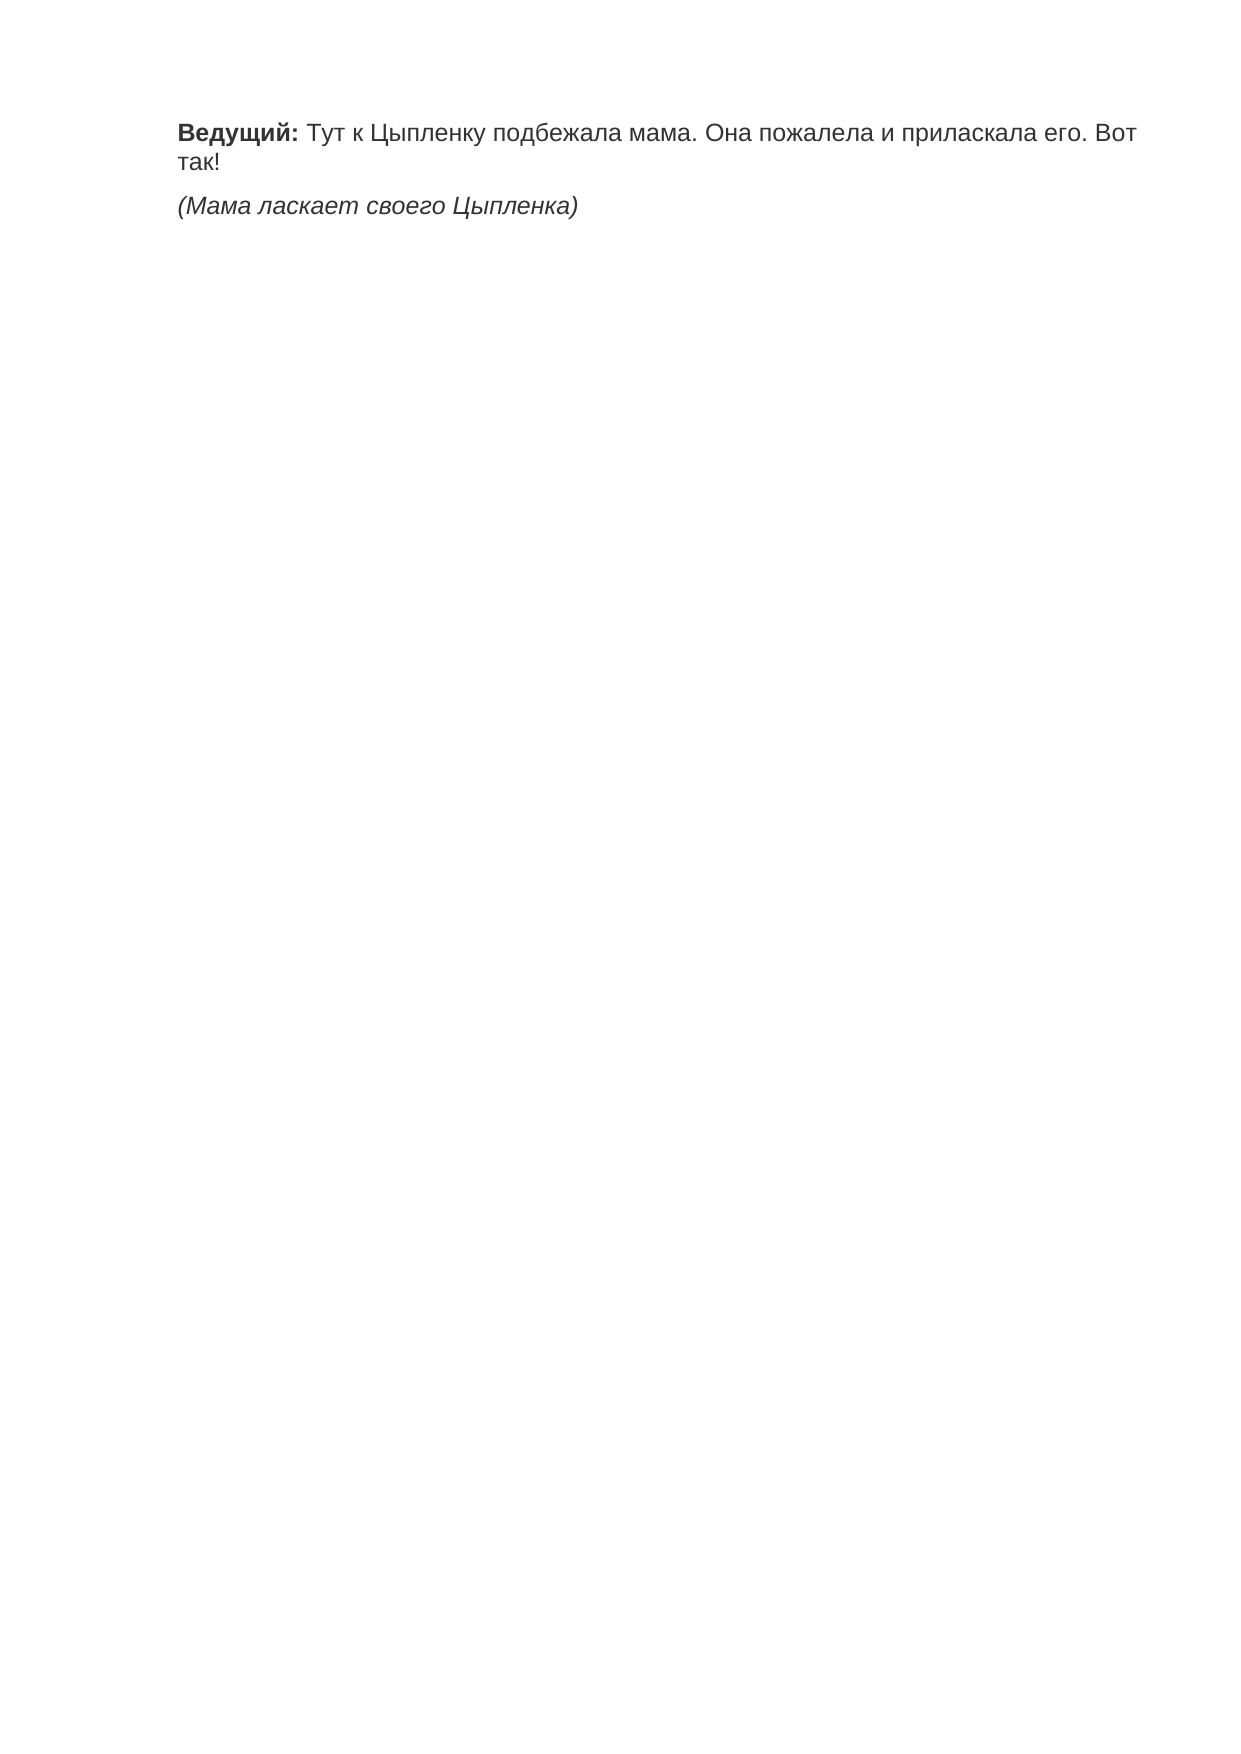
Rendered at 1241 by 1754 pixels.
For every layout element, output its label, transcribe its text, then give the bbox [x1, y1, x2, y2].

text (Мама ласкает своего Цыпленка) [177, 191, 1152, 220]
text Ведущий: Тут к Цыпленку подбежала мама. Она пожалела и приласкала его. Вот так! [177, 118, 1152, 176]
